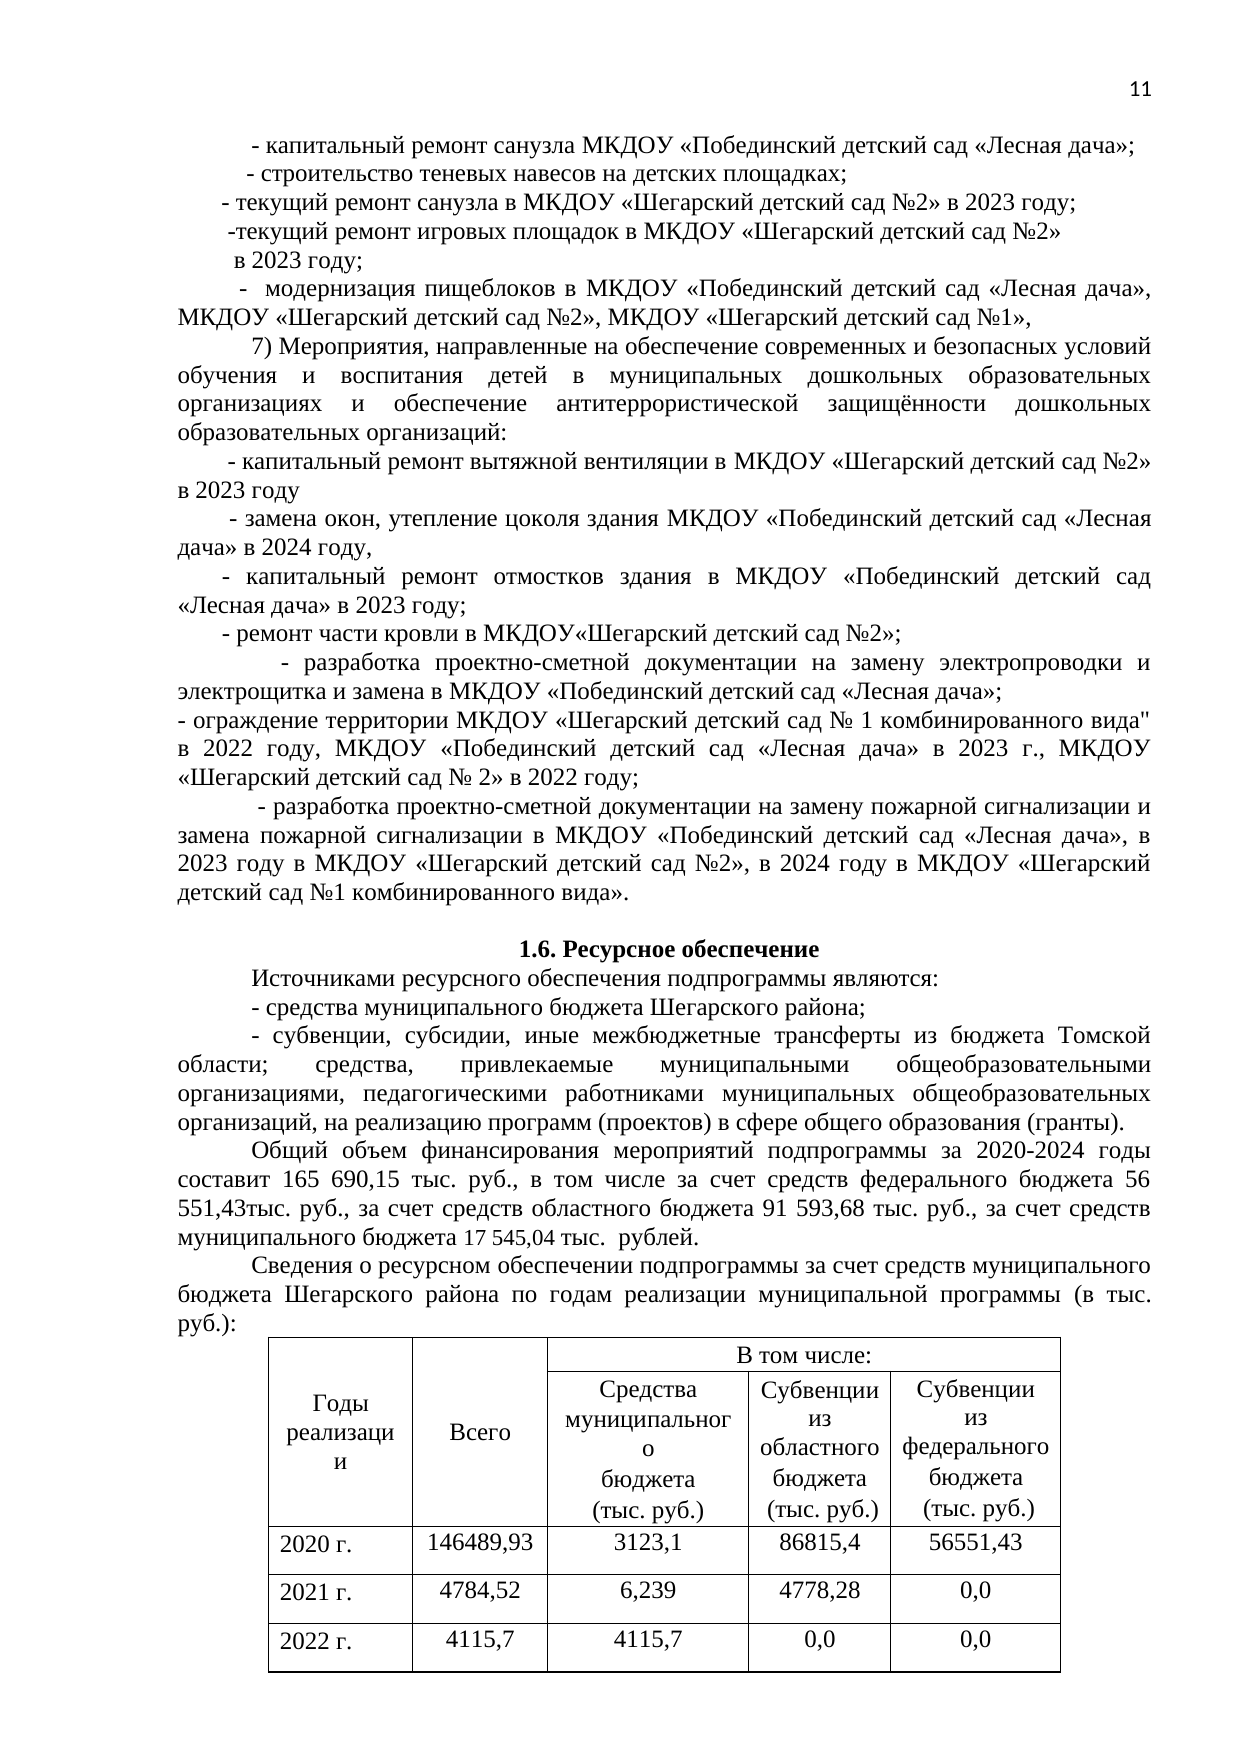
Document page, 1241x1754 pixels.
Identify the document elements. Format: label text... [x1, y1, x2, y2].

table_cell 56551,43 [891, 1527, 1060, 1574]
table_cell 4778,28 [749, 1575, 890, 1623]
table_cell 4115,7 [548, 1624, 748, 1671]
table_cell 2020 г. [269, 1527, 412, 1574]
text Общий объем финансирования мероприятий подпрограммы за 2020-2024 годы составит 165 690,15 тыс. руб., в том числе за счет средств федерального бюджета 56 551,43тыс. руб., за счет средств областного бюджета 91 593,68 тыс. руб., за счет средств муниципального бюджета 17 545,04 тыс. рублей. [177, 1135, 1152, 1250]
text - замена окон, утепление цоколя здания МКДОУ «Побединский детский сад «Лесная дача» в 2024 году, [177, 503, 1152, 561]
text - капитальный ремонт вытяжной вентиляции в МКДОУ «Шегарский детский сад №2» в 2023 году [177, 446, 1152, 503]
table_cell 146489,93 [413, 1527, 547, 1574]
text Источниками ресурсного обеспечения подпрограммы являются: [177, 963, 1152, 992]
text - средства муниципального бюджета Шегарского района; [177, 992, 1152, 1020]
text -текущий ремонт игровых площадок в МКДОУ «Шегарский детский сад №2» [177, 216, 1152, 245]
text - разработка проектно-сметной документации на замену пожарной сигнализации и замена пожарной сигнализации в МКДОУ «Побединский детский сад «Лесная дача», в 2023 году в МКДОУ «Шегарский детский сад №2», в 2024 году в МКДОУ «Шегарский детский сад №1 комбинированного вида». [177, 791, 1152, 906]
table_cell 0,0 [749, 1624, 890, 1671]
table_cell Средства муниципального бюджета (тыс. руб.) [548, 1372, 748, 1526]
table_cell Субвенции из областного бюджета (тыс. руб.) [749, 1372, 890, 1526]
text 7) Мероприятия, направленные на обеспечение современных и безопасных условий обучения и воспитания детей в муниципальных дошкольных образовательных организациях и обеспечение антитеррористической защищённости дошкольных образовательных организаций: [177, 331, 1152, 446]
table_cell 2022 г. [269, 1624, 412, 1671]
text - разработка проектно-сметной документации на замену электропроводки и электрощитка и замена в МКДОУ «Побединский детский сад «Лесная дача»; [177, 647, 1152, 705]
table_header В том числе: [548, 1338, 1060, 1371]
text в 2023 году; [177, 245, 1152, 273]
table_header Годы реализации [269, 1338, 412, 1526]
text - строительство теневых навесов на детских площадках; [177, 158, 1152, 187]
text - ограждение территории МКДОУ «Шегарский детский сад № 1 комбинированного вида" в 2022 году, МКДОУ «Побединский детский сад «Лесная дача» в 2023 г., МКДОУ «Шегарский детский сад № 2» в 2022 году; [177, 705, 1152, 791]
text - капитальный ремонт санузла МКДОУ «Побединский детский сад «Лесная дача»; [177, 130, 1152, 158]
table_header Всего [413, 1338, 547, 1526]
table_cell 4784,52 [413, 1575, 547, 1623]
text - ремонт части кровли в МКДОУ«Шегарский детский сад №2»; [177, 618, 1152, 647]
table_cell 3123,1 [548, 1527, 748, 1574]
table_cell 6,239 [548, 1575, 748, 1623]
text - субвенции, субсидии, иные межбюджетные трансферты из бюджета Томской области; средства, привлекаемые муниципальными общеобразовательными организациями, педагогическими работниками муниципальных общеобразовательных организаций, на реализацию программ (проектов) в сфере общего образования (гранты). [177, 1020, 1152, 1135]
text 1.6. Ресурсное обеспечение [177, 934, 1161, 963]
text - модернизация пищеблоков в МКДОУ «Побединский детский сад «Лесная дача», МКДОУ «Шегарский детский сад №2», МКДОУ «Шегарский детский сад №1», [177, 273, 1152, 331]
table_cell Субвенции из федерального бюджета (тыс. руб.) [891, 1372, 1060, 1526]
table_cell 0,0 [891, 1624, 1060, 1671]
text Сведения о ресурсном обеспечении подпрограммы за счет средств муниципального бюджета Шегарского района по годам реализации муниципальной программы (в тыс. руб.): [177, 1250, 1152, 1337]
table_cell 4115,7 [413, 1624, 547, 1671]
table_cell 2021 г. [269, 1575, 412, 1623]
table_cell 0,0 [891, 1575, 1060, 1623]
text - текущий ремонт санузла в МКДОУ «Шегарский детский сад №2» в 2023 году; [177, 187, 1152, 216]
table_cell 86815,4 [749, 1527, 890, 1574]
text - капитальный ремонт отмостков здания в МКДОУ «Побединский детский сад «Лесная дача» в 2023 году; [177, 561, 1152, 618]
